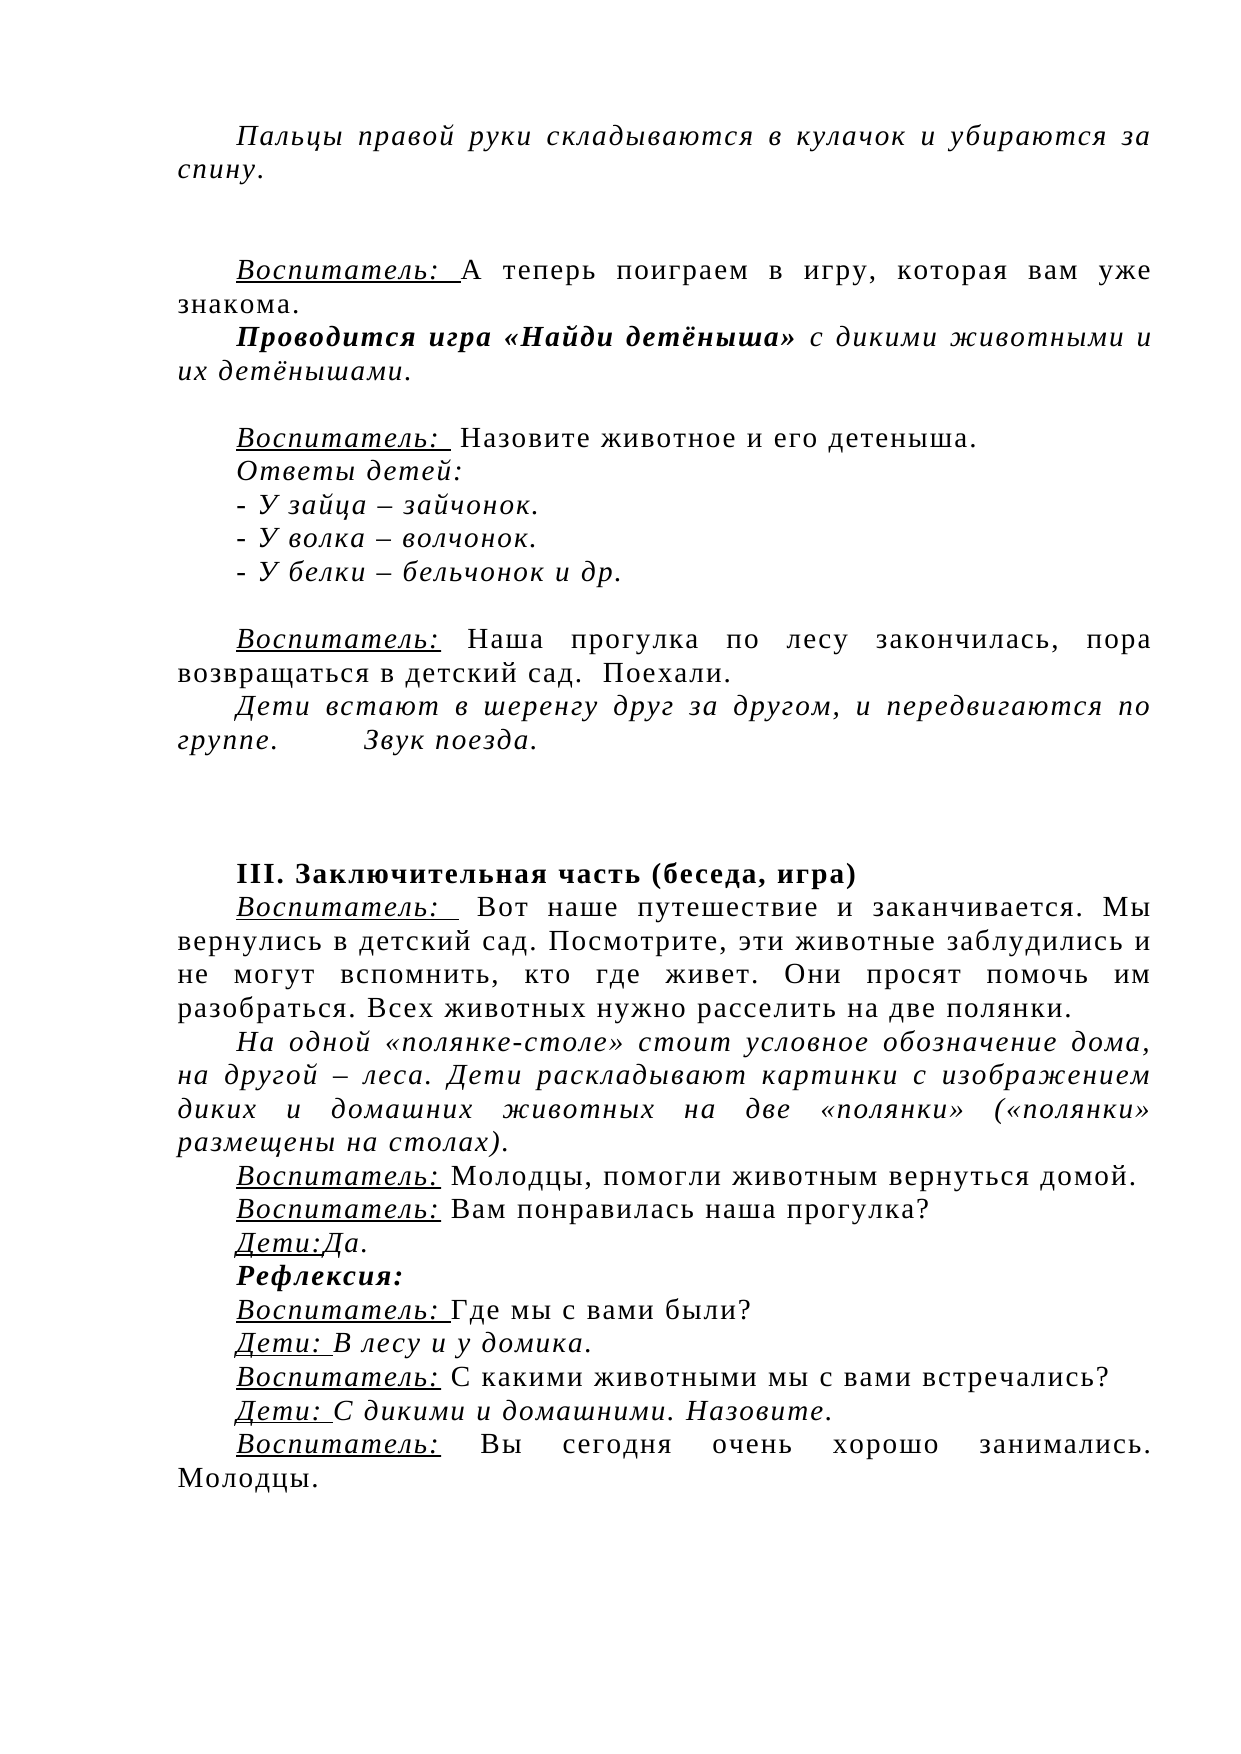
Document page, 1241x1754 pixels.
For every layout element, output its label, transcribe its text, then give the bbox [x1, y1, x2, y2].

text - У волка – волчонок. [177, 521, 1152, 554]
text Ответы детей: [177, 453, 1152, 487]
text Воспитатель: А теперь поиграем в игру, которая вам уже знакома. [177, 252, 1152, 319]
text Воспитатель: Наша прогулка по лесу закончилась, пора возвращаться в детский сад. Поехали. [177, 621, 1152, 688]
text Воспитатель: Где мы с вами были? [177, 1292, 1152, 1326]
text Воспитатель: Назовите животное и его детеныша. [177, 420, 1152, 453]
text III. Заключительная часть (беседа, игра) [177, 856, 1152, 889]
text - У белки – бельчонок и др. [177, 554, 1152, 588]
text Дети встают в шеренгу друг за другом, и передвигаются по группе. Звук поезда. [177, 688, 1152, 755]
text - У зайца – зайчонок. [177, 487, 1152, 521]
text Воспитатель: Вот наше путешествие и заканчивается. Мы вернулись в детский сад. Посмотрите, эти животные заблудились и не могут вспомнить, кто где живет. Они просят помочь им разобраться. Всех животных нужно расселить на две полянки. [177, 889, 1152, 1024]
text Воспитатель: Вам понравилась наша прогулка? [177, 1191, 1152, 1225]
text Дети: В лесу и у домика. [177, 1326, 1152, 1359]
text Воспитатель: С какими животными мы с вами встречались? [177, 1359, 1152, 1393]
text Воспитатель: Молодцы, помогли животным вернуться домой. [177, 1158, 1152, 1191]
text На одной «полянке-столе» стоит условное обозначение дома, на другой – леса. Дети раскладывают картинки с изображением диких и домашних животных на две «полянки» («полянки» размещены на столах). [177, 1024, 1152, 1158]
text Проводится игра «Найди детёныша» с дикими животными и их детёнышами. [177, 319, 1152, 386]
text Дети: С дикими и домашними. Назовите. [177, 1393, 1152, 1426]
text Дети:Да. [177, 1225, 1152, 1258]
text Пальцы правой руки складываются в кулачок и убираются за спину. [177, 118, 1152, 185]
text Рефлексия: [177, 1258, 1152, 1292]
text Воспитатель: Вы сегодня очень хорошо занимались. Молодцы. [177, 1426, 1152, 1493]
